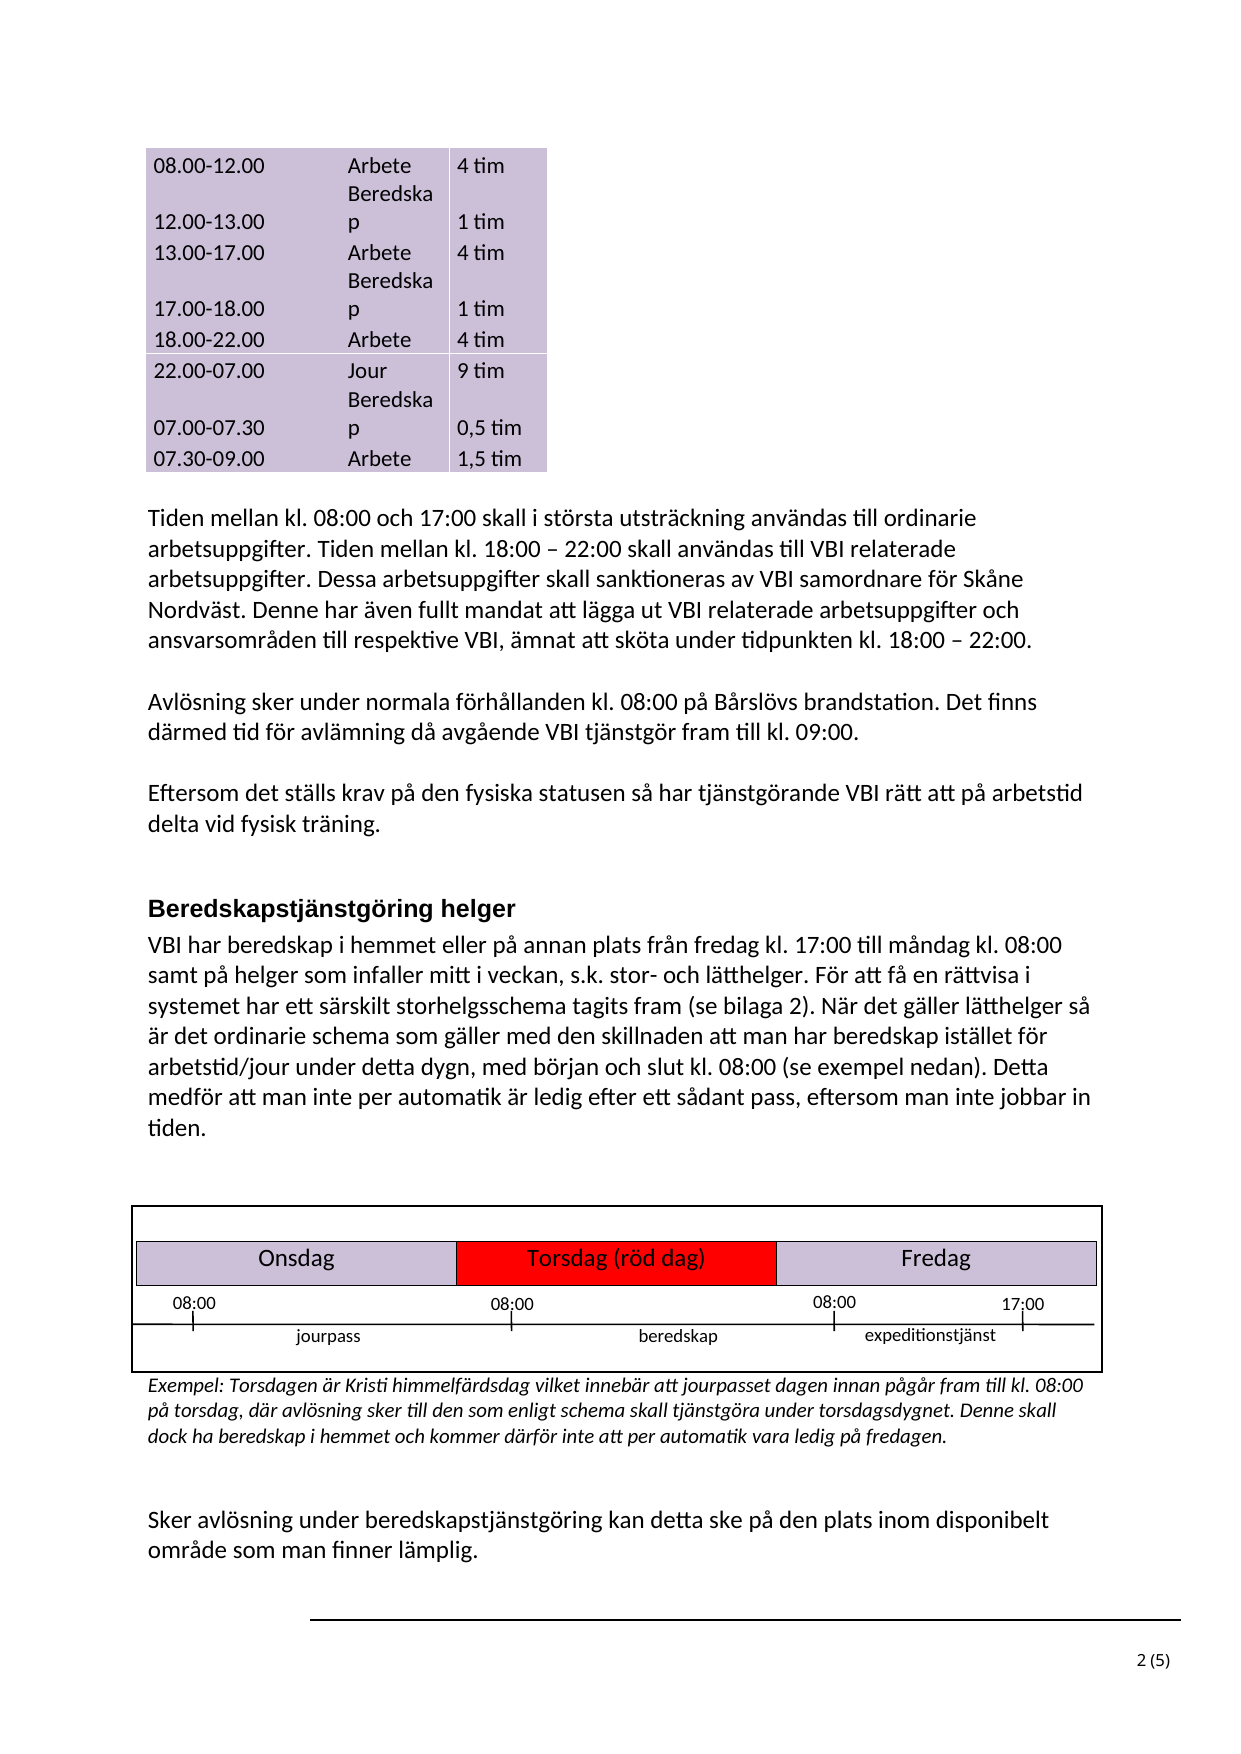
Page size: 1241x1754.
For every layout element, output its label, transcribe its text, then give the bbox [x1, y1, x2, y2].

text Tiden mellan kl. 08:00 och 17:00 skall i största utsträckning användas till ordinarie arbetsuppgifter. Tiden mellan kl. 18:00 – 22:00 skall användas till VBI relaterade arbetsuppgifter. Dessa arbetsuppgifter skall sanktioneras av VBI samordnare för Skåne Nordväst. Denne har även fullt mandat att lägga ut VBI relaterade arbetsuppgifter och ansvarsområden till respektive VBI, ämnat att sköta under tidpunkten kl. 18:00 – 22:00. [148, 502, 1093, 655]
table_header Onsdag [137, 1242, 456, 1285]
table_cell 1 tim [450, 266, 547, 322]
table_cell 4 tim [450, 322, 547, 353]
table_cell 18.00-22.00 [146, 322, 340, 353]
table_cell Arbete [340, 322, 449, 353]
table_cell 13.00-17.00 [146, 235, 340, 266]
table_header 4 tim [450, 148, 547, 179]
table_cell 07.30-09.00 [146, 441, 340, 472]
table_cell 0,5 tim [450, 385, 547, 441]
table_cell Beredskap [340, 266, 449, 322]
table_header Torsdag (röd dag) [457, 1242, 776, 1285]
text Eftersom det ställs krav på den fysiska statusen så har tjänstgörande VBI rätt att på arbetstid delta vid fysisk träning. [148, 777, 1093, 838]
table_cell 17.00-18.00 [146, 266, 340, 322]
text Sker avlösning under beredskapstjänstgöring kan detta ske på den plats inom disponibelt område som man finner lämplig. [148, 1504, 1093, 1565]
table_cell 12.00-13.00 [146, 179, 340, 235]
subtitle Beredskapstjänstgöring helger [148, 894, 1093, 922]
table_header 08.00-12.00 [146, 148, 340, 179]
table_cell 1 tim [450, 179, 547, 235]
table_cell 1,5 tim [450, 441, 547, 472]
table_cell 07.00-07.30 [146, 385, 340, 441]
table_cell 9 tim [450, 354, 547, 385]
table_cell Arbete [340, 441, 449, 472]
table_header Arbete [340, 148, 449, 179]
table_header Fredag [777, 1242, 1096, 1285]
text VBI har beredskap i hemmet eller på annan plats från fredag kl. 17:00 till måndag kl. 08:00 samt på helger som infaller mitt i veckan, s.k. stor- och lätthelger. För att få en rättvisa i systemet har ett särskilt storhelgsschema tagits fram (se bilaga 2). När det gäller lätthelger så är det ordinarie schema som gäller med den skillnaden att man har beredskap istället för arbetstid/jour under detta dygn, med början och slut kl. 08:00 (se exempel nedan). Detta medför att man inte per automatik är ledig efter ett sådant pass, eftersom man inte jobbar in tiden. [148, 929, 1093, 1142]
table_cell 4 tim [450, 235, 547, 266]
text Avlösning sker under normala förhållanden kl. 08:00 på Bårslövs brandstation. Det finns därmed tid för avlämning då avgående VBI tjänstgör fram till kl. 09:00. [148, 686, 1093, 747]
table_cell Beredskap [340, 385, 449, 441]
table_cell 22.00-07.00 [146, 354, 340, 385]
table_cell Beredskap [340, 179, 449, 235]
table_cell Arbete [340, 235, 449, 266]
table_cell Jour [340, 354, 449, 385]
text Exempel: Torsdagen är Kristi himmelfärdsdag vilket innebär att jourpasset dagen innan pågår fram till kl. 08:00 på torsdag, där avlösning sker till den som enligt schema skall tjänstgöra under torsdagsdygnet. Denne skall dock ha beredskap i hemmet och kommer därför inte att per automatik vara ledig på fredagen. [148, 1373, 1093, 1448]
